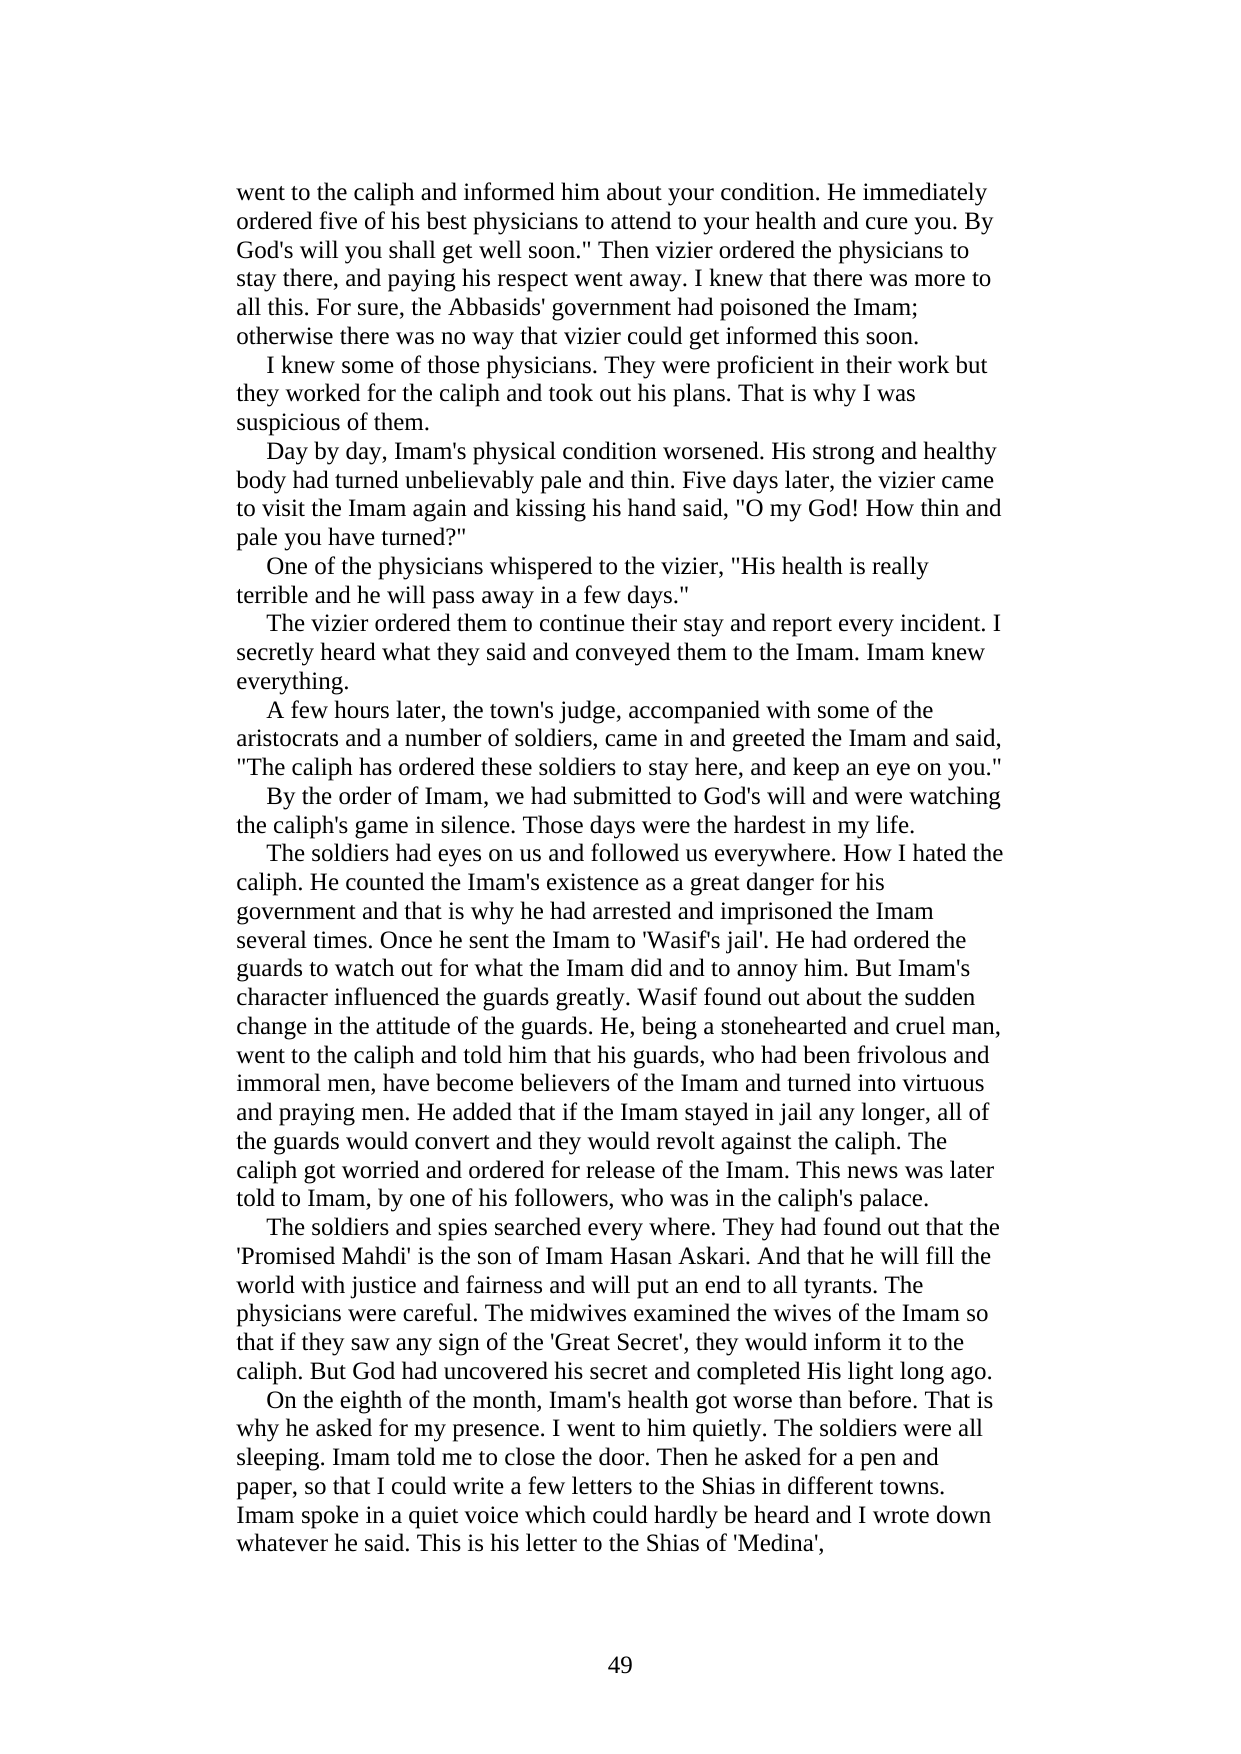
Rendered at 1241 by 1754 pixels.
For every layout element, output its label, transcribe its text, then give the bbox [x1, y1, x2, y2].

text One of the physicians whispered to the vizier, "His health is really terrible and he will pass away in a few days." [236, 551, 1004, 608]
text A few hours later, the town's judge, accompanied with some of the aristocrats and a number of soldiers, came in and greeted the Imam and said, "The caliph has ordered these soldiers to stay here, and keep an eye on you." [236, 695, 1004, 781]
text Day by day, Imam's physical condition worsened. His strong and healthy body had turned unbelievably pale and thin. Five days later, the vizier came to visit the Imam again and kissing his hand said, "O my God! How thin and pale you have turned?" [236, 436, 1004, 551]
text On the eighth of the month, Imam's health got worse than before. That is why he asked for my presence. I went to him quietly. The soldiers were all sleeping. Imam told me to close the door. Then he asked for a pen and paper, so that I could write a few letters to the Shias in different towns. Imam spoke in a quiet voice which could hardly be heard and I wrote down whatever he said. This is his letter to the Shias of 'Medina', [236, 1385, 1004, 1557]
text The soldiers had eyes on us and followed us everywhere. How I hated the caliph. He counted the Imam's existence as a great danger for his government and that is why he had arrested and imprisoned the Imam several times. Once he sent the Imam to 'Wasif's jail'. He had ordered the guards to watch out for what the Imam did and to annoy him. But Imam's character influenced the guards greatly. Wasif found out about the sudden change in the attitude of the guards. He, being a stonehearted and cruel man, went to the caliph and told him that his guards, who had been frivolous and immoral men, have become believers of the Imam and turned into virtuous and praying men. He added that if the Imam stayed in jail any longer, all of the guards would convert and they would revolt against the caliph. The caliph got worried and ordered for release of the Imam. This news was later told to Imam, by one of his followers, who was in the caliph's palace. [236, 838, 1004, 1212]
text I knew some of those physicians. They were proficient in their work but they worked for the caliph and took out his plans. That is why I was suspicious of them. [236, 350, 1004, 436]
text The soldiers and spies searched every where. They had found out that the 'Promised Mahdi' is the son of Imam Hasan Askari. And that he will fill the world with justice and fairness and will put an end to all tyrants. The physicians were careful. The midwives examined the wives of the Imam so that if they saw any sign of the 'Great Secret', they would inform it to the caliph. But God had uncovered his secret and completed His light long ago. [236, 1212, 1004, 1385]
text By the order of Imam, we had submitted to God's will and were watching the caliph's game in silence. Those days were the hardest in my life. [236, 781, 1004, 838]
text The vizier ordered them to continue their stay and report every incident. I secretly heard what they said and conveyed them to the Imam. Imam knew everything. [236, 608, 1004, 695]
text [236, 177, 1004, 350]
